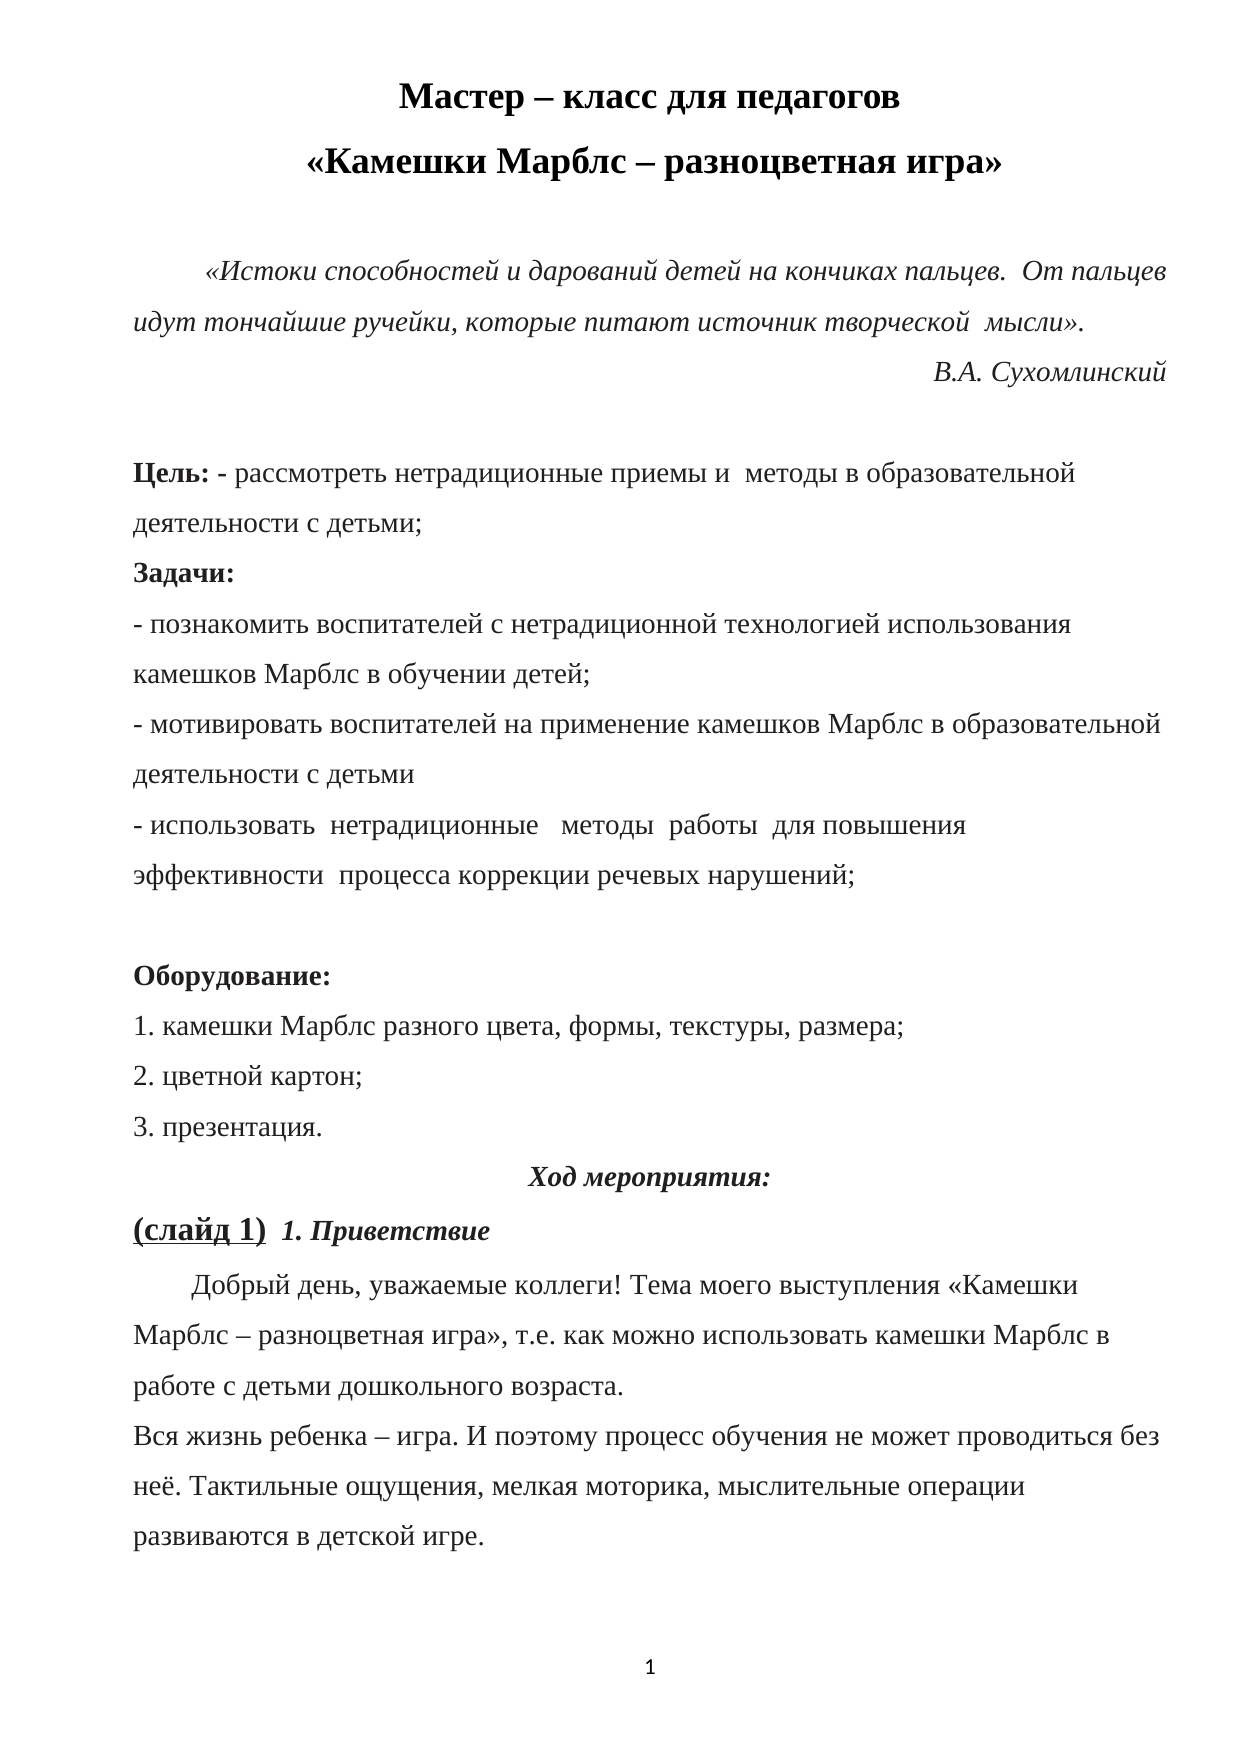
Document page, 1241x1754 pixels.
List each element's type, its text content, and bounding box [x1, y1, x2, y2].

text Мастер – класс для педагогов [133, 74, 1167, 117]
text «Истоки способностей и дарований детей на кончиках пальцев. От пальцев идут тончайшие ручейки, которые питают источник творческой мысли». [133, 253, 1167, 337]
text 1. камешки Марблс разного цвета, формы, текстуры, размера; [133, 1008, 1167, 1042]
text - мотивировать воспитателей на применение камешков Марблс в образовательной деятельности с детьми [133, 706, 1167, 790]
text Добрый день, уважаемые коллеги! Тема моего выступления «Камешки Марблс – разноцветная игра», т.е. как можно использовать камешки Марблс в работе с детьми дошкольного возраста. [133, 1267, 1167, 1401]
text - познакомить воспитателей с нетрадиционной технологией использования камешков Марблс в обучении детей; [133, 606, 1167, 689]
text В.А. Сухомлинский [133, 354, 1167, 388]
text (слайд 1) 1. Приветствие [133, 1209, 1167, 1248]
text 2. цветной картон; [133, 1058, 1167, 1092]
text «Камешки Марблс – разноцветная игра» [133, 138, 1167, 182]
text Вся жизнь ребенка – игра. И поэтому процесс обучения не может проводиться без неё. Тактильные ощущения, мелкая моторика, мыслительные операции развиваются в детской игре. [133, 1418, 1167, 1552]
text 3. презентация. [133, 1109, 1167, 1142]
text Цель: - рассмотреть нетрадиционные приемы и методы в образовательной деятельности с детьми; [133, 455, 1167, 539]
text Оборудование: [133, 958, 1167, 991]
text Ход мероприятия: [133, 1159, 1167, 1193]
text - использовать нетрадиционные методы работы для повышения эффективности процесса коррекции речевых нарушений; [133, 807, 1167, 891]
text Задачи: [133, 555, 1167, 589]
